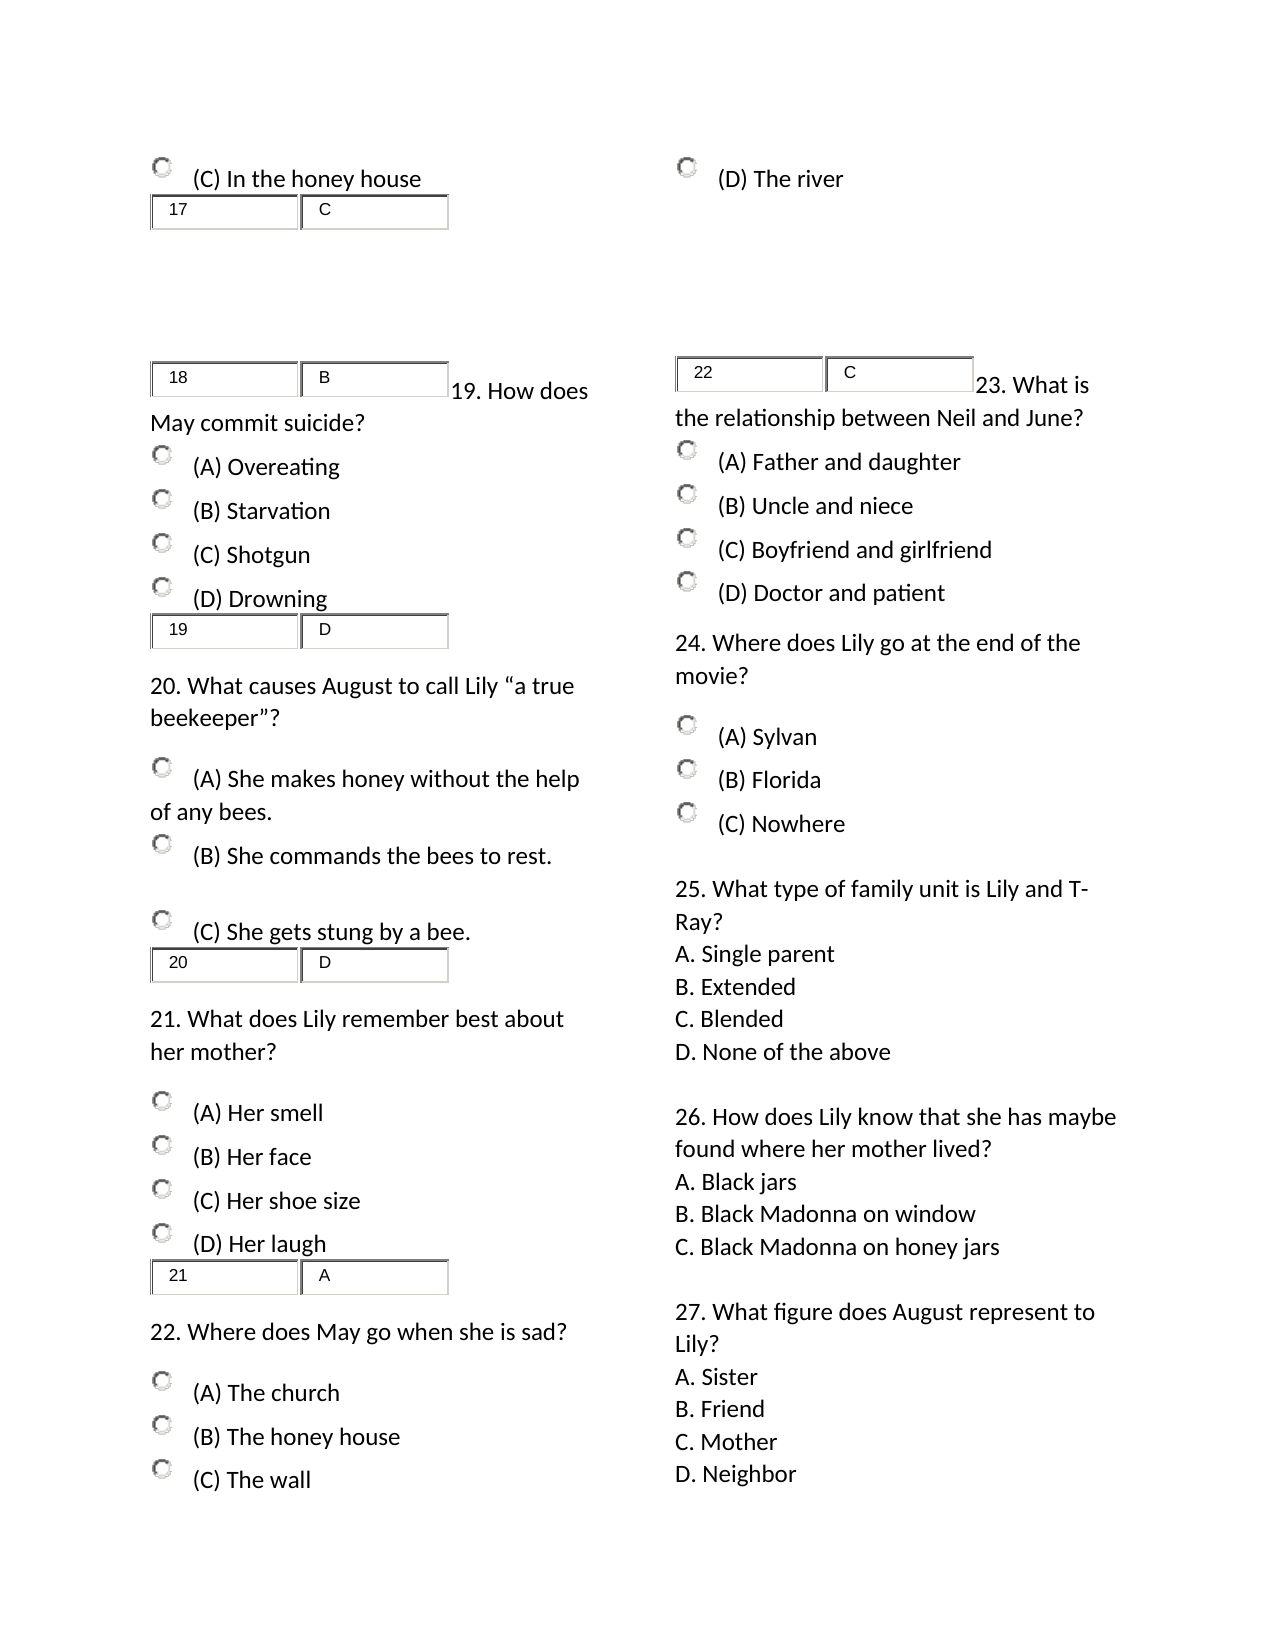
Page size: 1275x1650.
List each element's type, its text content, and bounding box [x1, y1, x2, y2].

text B. Friend [675, 1392, 1125, 1424]
text 22. Where does May go when she is sad? [150, 1314, 600, 1346]
text (B) She commands the bees to rest. [150, 827, 600, 870]
text 23. What is the relationship between Neil and June? [675, 356, 1125, 433]
text (A) Sylvan [675, 707, 1125, 751]
text (C) The wall [150, 1451, 600, 1495]
text (B) The honey house [150, 1407, 600, 1451]
text C. Black Madonna on honey jars [675, 1229, 1125, 1262]
text 21. What does Lily remember best about her mother? [150, 1002, 600, 1067]
text D. Neighbor [675, 1457, 1125, 1489]
text A. Single parent [675, 937, 1125, 969]
text (C) Boyfriend and girlfriend [675, 520, 1125, 564]
text A. Black jars [675, 1164, 1125, 1197]
text (D) Her laugh [150, 1215, 600, 1259]
text 20. What causes August to call Lily “a true beekeeper”? [150, 668, 600, 733]
text (C) She gets stung by a bee. [150, 903, 600, 947]
text (C) Nowhere [675, 795, 1125, 839]
text (A) She makes honey without the help of any bees. [150, 750, 600, 827]
text (B) Starvation [150, 482, 600, 526]
text (B) Florida [675, 751, 1125, 795]
text B. Black Madonna on window [675, 1197, 1125, 1229]
text 19. How does May commit suicide? [150, 361, 600, 438]
text 25. What type of family unit is Lily and T-Ray? [675, 872, 1125, 937]
text (D) Drowning [150, 569, 600, 613]
text B. Extended [675, 969, 1125, 1002]
text (D) Doctor and patient [675, 564, 1125, 608]
text A. Sister [675, 1359, 1125, 1392]
text (A) The church [150, 1364, 600, 1407]
text (C) In the honey house [150, 150, 600, 194]
text 27. What figure does August represent to Lily? [675, 1294, 1125, 1359]
text C. Blended [675, 1002, 1125, 1034]
text (A) Overeating [150, 438, 600, 482]
text (C) Shotgun [150, 526, 600, 569]
text 26. How does Lily know that she has maybe found where her mother lived? [675, 1099, 1125, 1164]
text C. Mother [675, 1424, 1125, 1457]
text (A) Her smell [150, 1084, 600, 1128]
text (D) The river [675, 150, 1125, 194]
text (B) Uncle and niece [675, 477, 1125, 520]
text (C) Her shoe size [150, 1171, 600, 1215]
text D. None of the above [675, 1034, 1125, 1067]
text 24. Where does Lily go at the end of the movie? [675, 625, 1125, 690]
text (A) Father and daughter [675, 433, 1125, 477]
text (B) Her face [150, 1128, 600, 1171]
